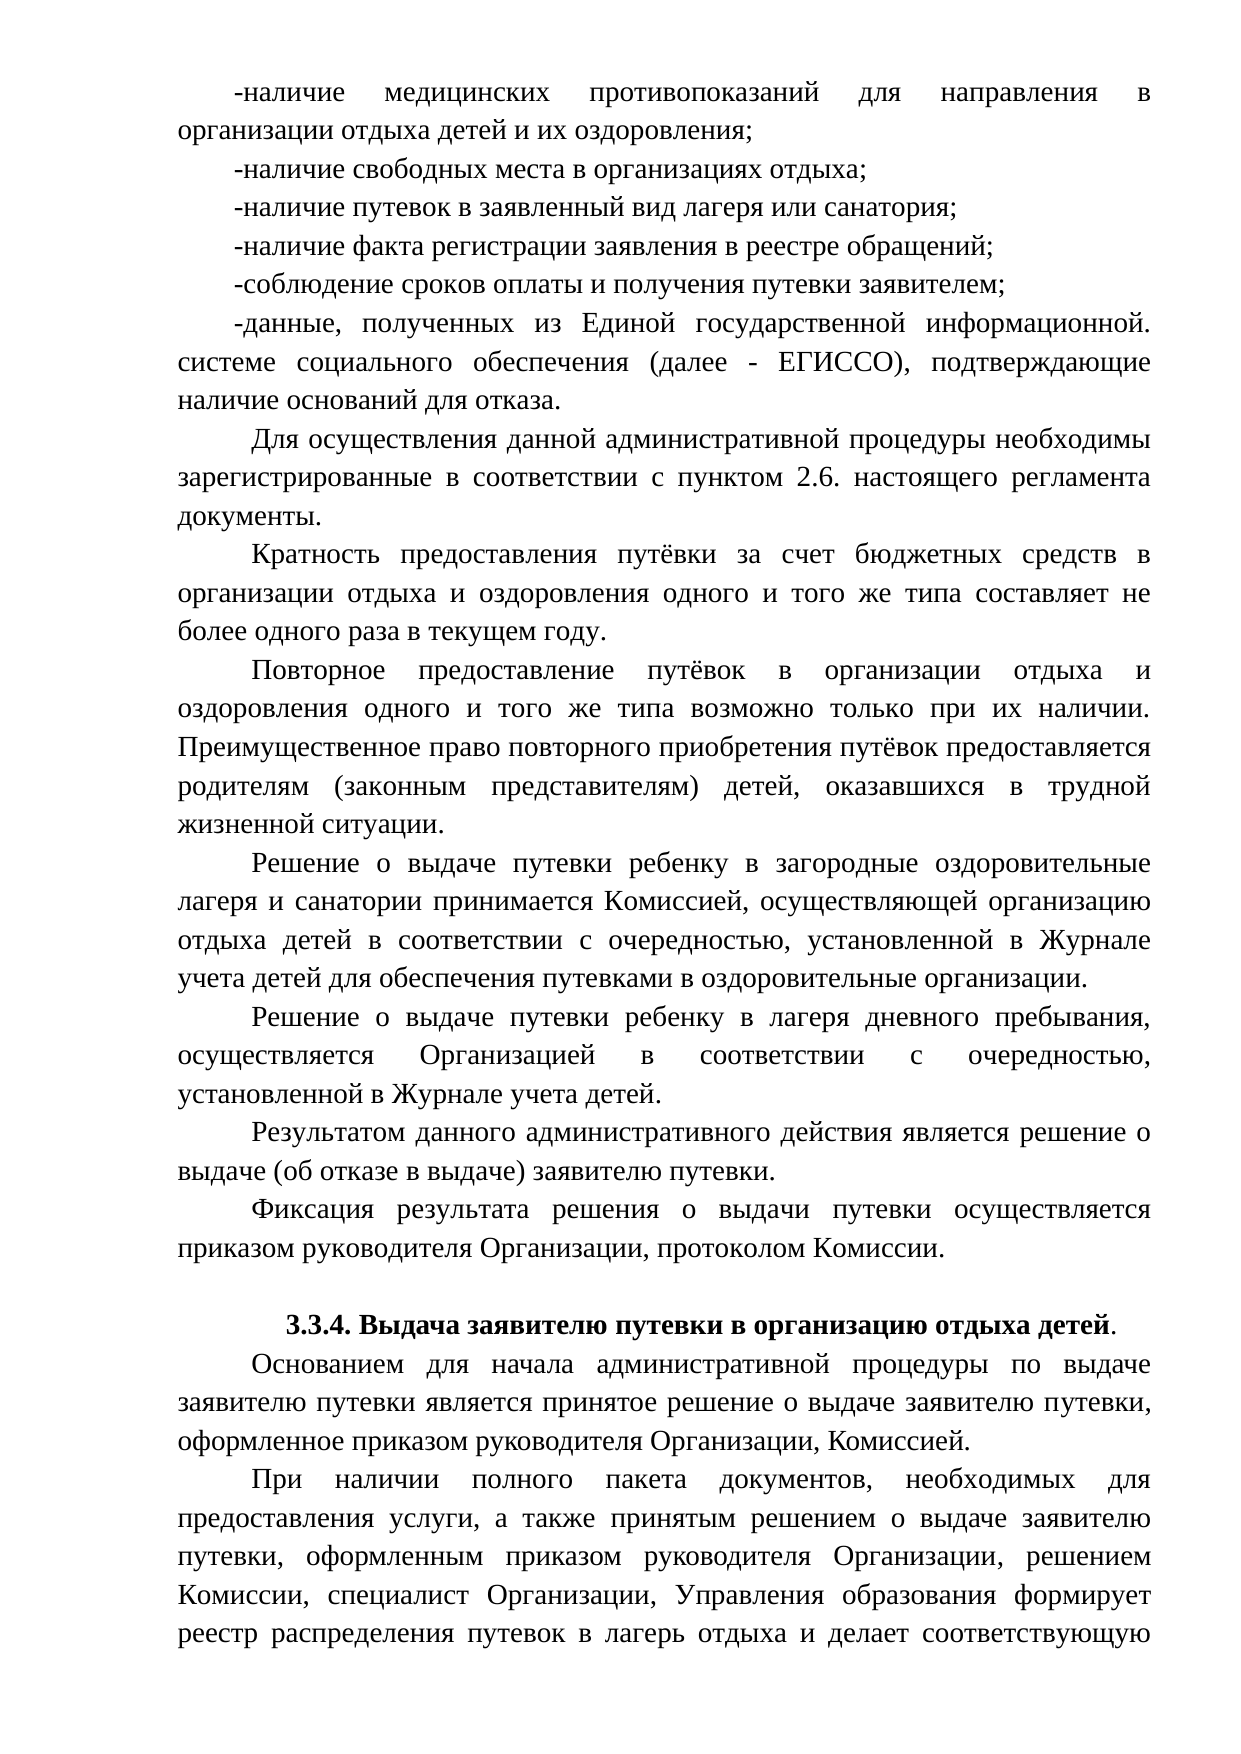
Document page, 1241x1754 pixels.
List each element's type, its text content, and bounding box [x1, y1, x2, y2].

text Фиксация результата решения о выдачи путевки осуществляется приказом руководителя Организации, протоколом Комиссии. [177, 1192, 1152, 1264]
text Результатом данного административного действия является решение о выдаче (об отказе в выдаче) заявителю путевки. [177, 1114, 1152, 1187]
text Решение о выдаче путевки ребенку в загородные оздоровительные лагеря и санатории принимается Комиссией, осуществляющей организацию отдыха детей в соответствии с очередностью, установленной в Журнале учета детей для обеспечения путевками в оздоровительные организации. [177, 845, 1152, 994]
text -наличие факта регистрации заявления в реестре обращений; [177, 228, 1152, 262]
text Повторное предоставление путёвок в организации отдыха и оздоровления одного и того же типа возможно только при их наличии. Преимущественное право повторного приобретения путёвок предоставляется родителям (законным представителям) детей, оказавшихся в трудной жизненной ситуации. [177, 652, 1152, 840]
text Для осуществления данной административной процедуры необходимы зарегистрированные в соответствии с пунктом 2.6. настоящего регламента документы. [177, 421, 1152, 531]
text -наличие медицинских противопоказаний для направления в организации отдыха детей и их оздоровления; [177, 74, 1152, 146]
text Основанием для начала административной процедуры по выдаче заявителю путевки является принятое решение о выдаче заявителю путевки, оформленное приказом руководителя Организации, Комиссией. [177, 1346, 1152, 1456]
text -данные, полученных из Единой государственной информационной. системе социального обеспечения (далее - ЕГИССО), подтверждающие наличие оснований для отказа. [177, 305, 1152, 416]
text -наличие путевок в заявленный вид лагеря или санатория; [177, 189, 1152, 223]
text Решение о выдаче путевки ребенку в лагеря дневного пребывания, осуществляется Организацией в соответствии с очередностью, установленной в Журнале учета детей. [177, 999, 1152, 1109]
text -наличие свободных места в организациях отдыха; [177, 151, 1152, 184]
text -соблюдение сроков оплаты и получения путевки заявителем; [177, 267, 1152, 300]
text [177, 1461, 1152, 1649]
text 3.3.4. Выдача заявителю путевки в организацию отдыха детей. [177, 1307, 1152, 1341]
text Кратность предоставления путёвки за счет бюджетных средств в организации отдыха и оздоровления одного и того же типа составляет не более одного раза в текущем году. [177, 536, 1152, 647]
